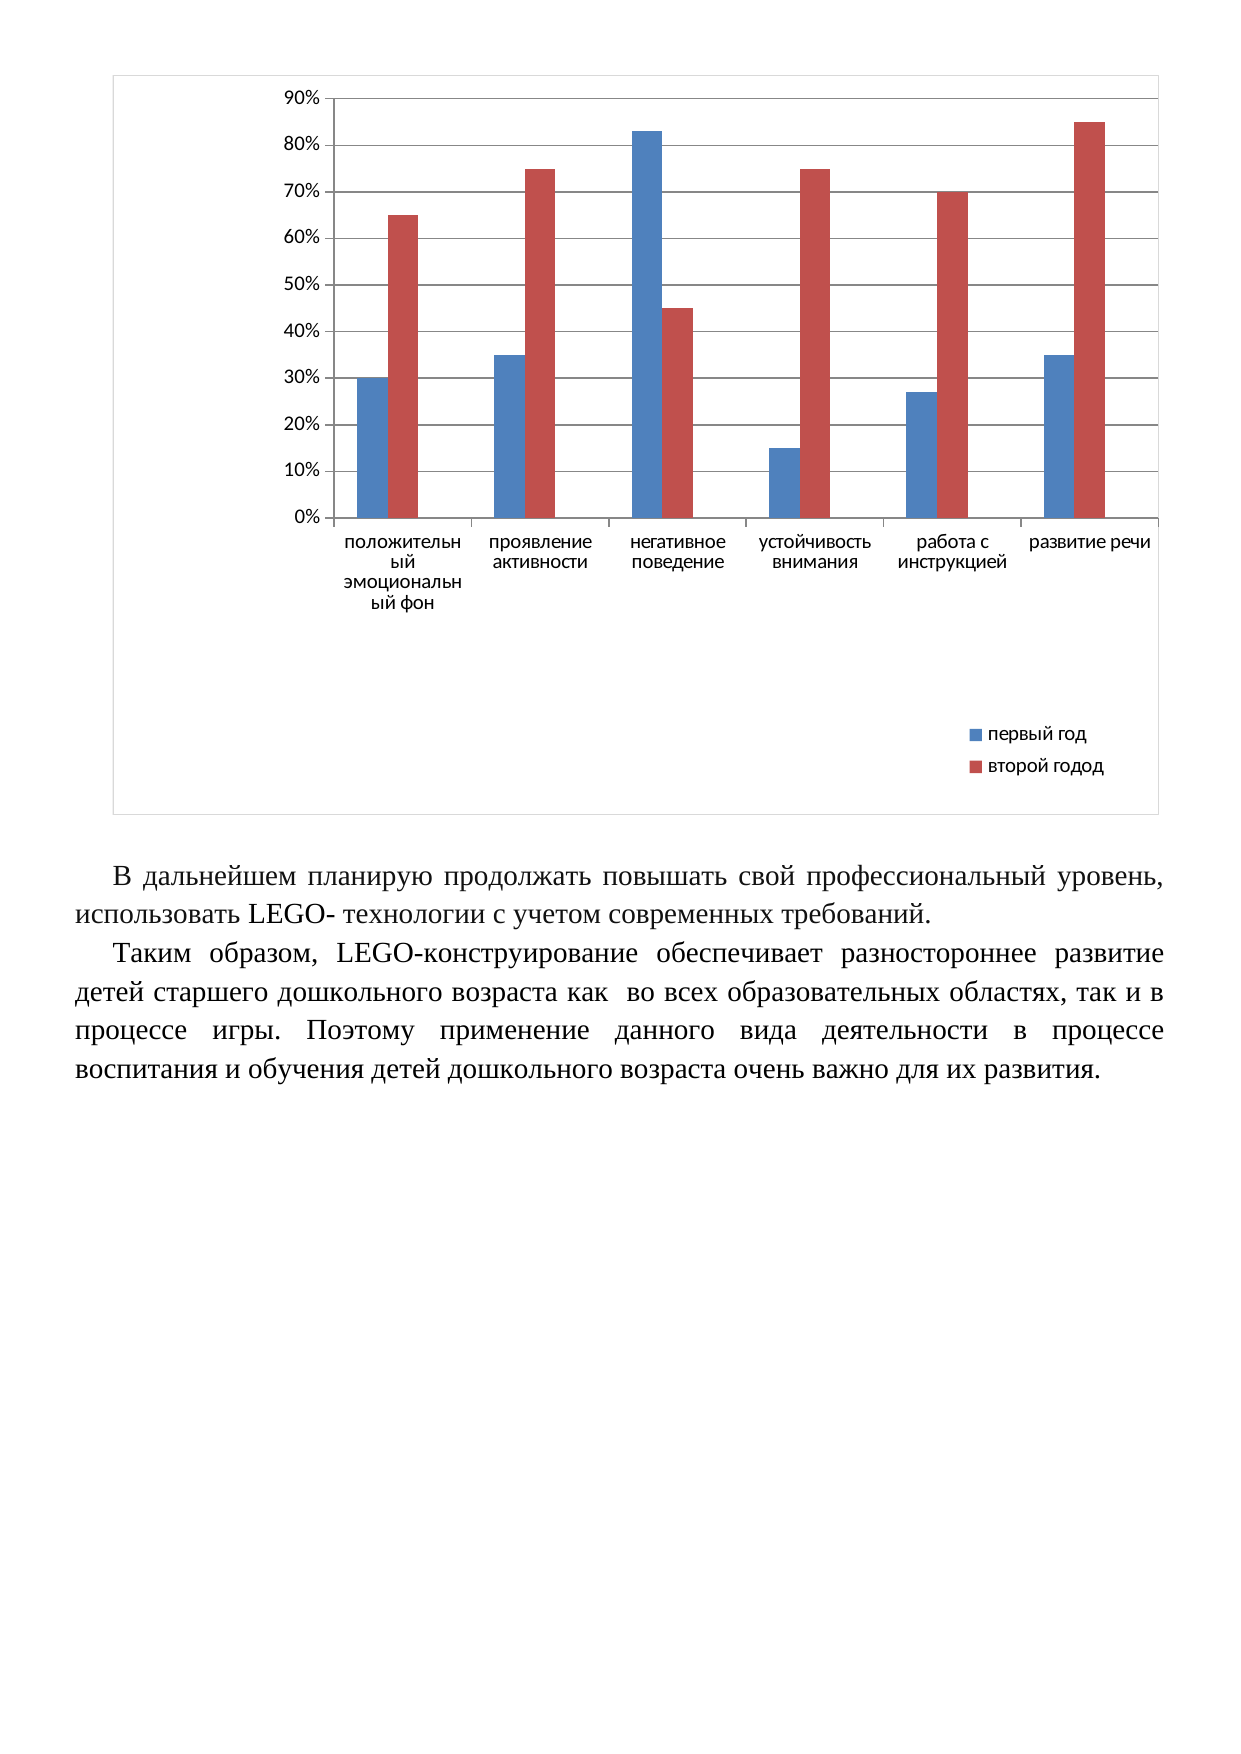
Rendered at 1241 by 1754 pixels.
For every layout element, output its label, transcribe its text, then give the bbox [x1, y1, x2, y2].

text Таким образом, LEGO-конструирование обеспечивает разностороннее развитие детей старшего дошкольного возраста как во всех образовательных областях, так и в процессе игры. Поэтому применение данного вида деятельности в процессе воспитания и обучения детей дошкольного возраста очень важно для их развития. [75, 935, 1165, 1084]
text В дальнейшем планирую продолжать повышать свой профессиональный уровень, использовать LEGO- технологии с учетом современных требований. [75, 858, 1165, 930]
